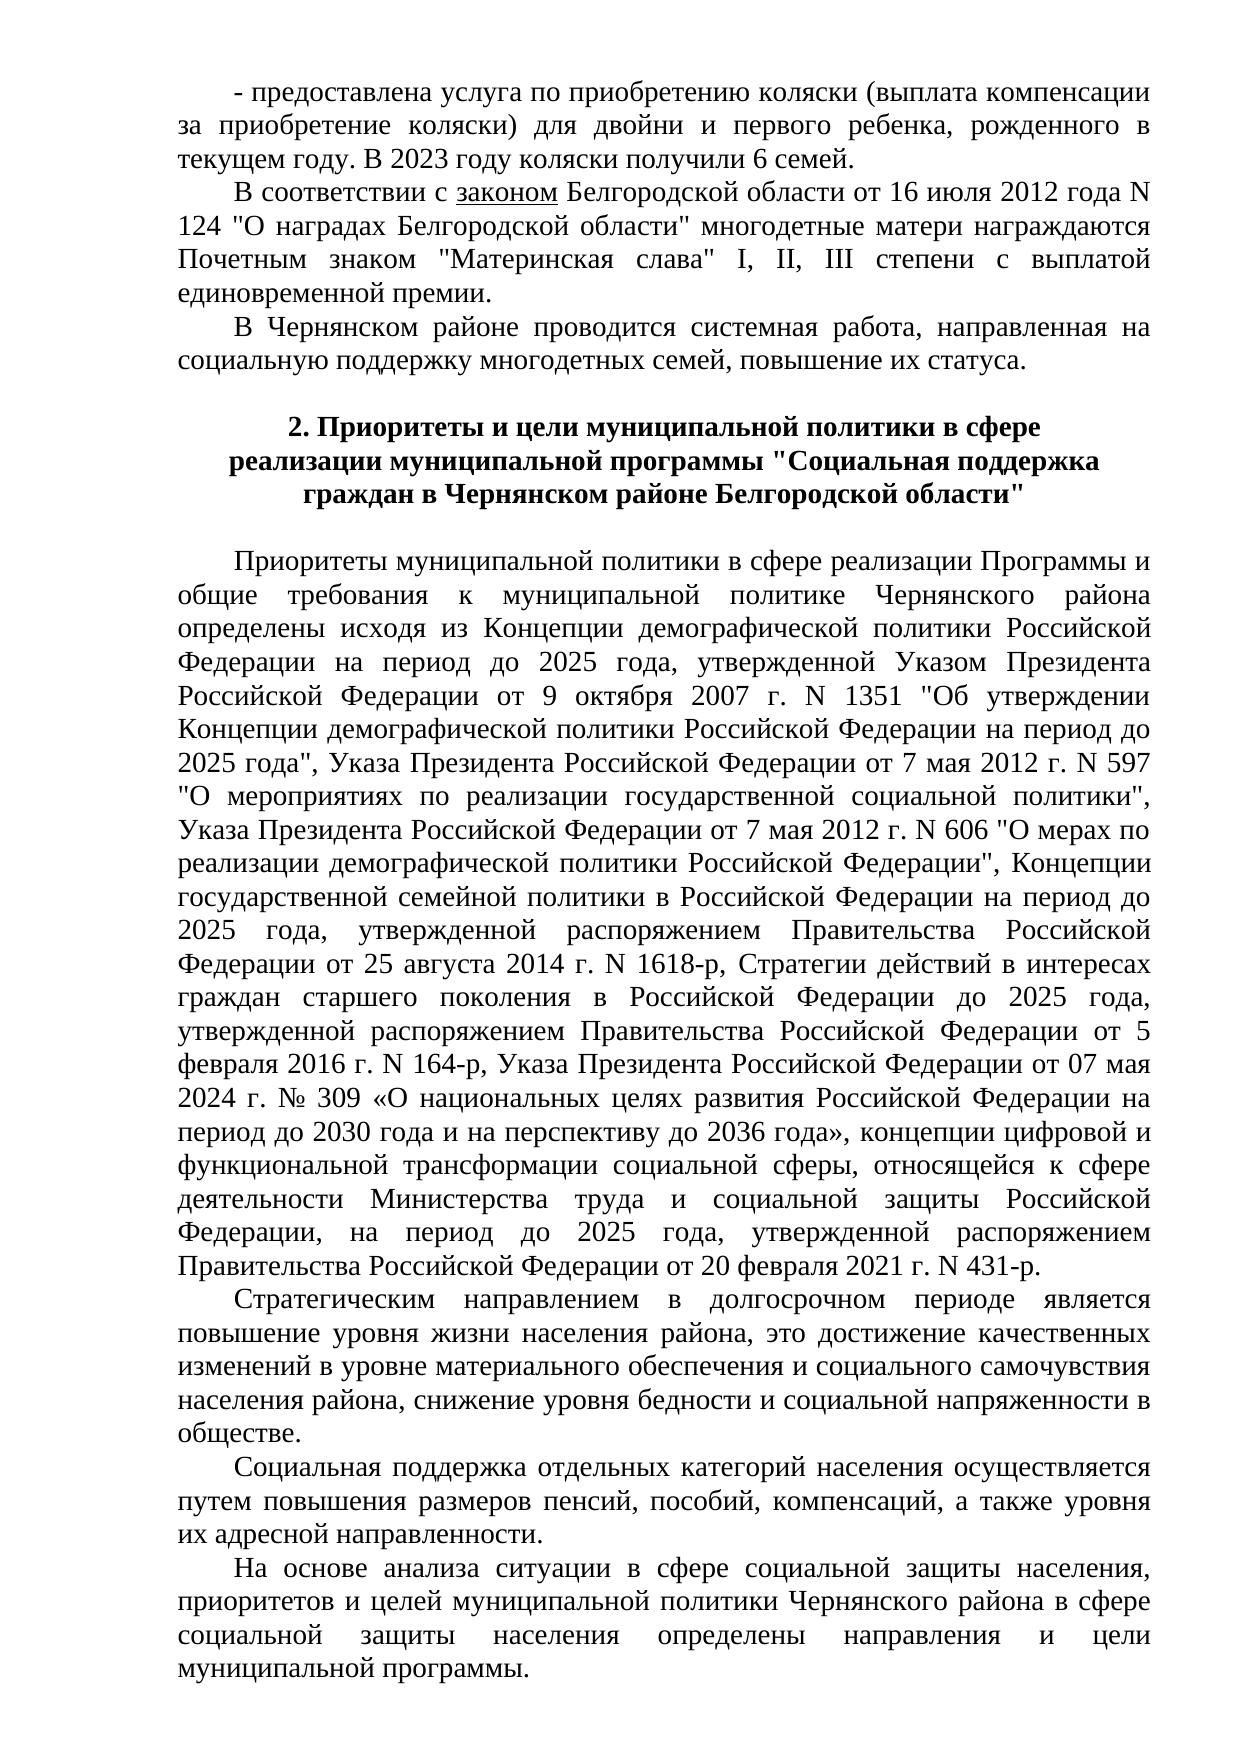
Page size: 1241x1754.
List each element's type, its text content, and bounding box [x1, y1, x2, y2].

text Социальная поддержка отдельных категорий населения осуществляется путем повышения размеров пенсий, пособий, компенсаций, а также уровня их адресной направленности. [177, 1449, 1152, 1550]
text На основе анализа ситуации в сфере социальной защиты населения, приоритетов и целей муниципальной политики Чернянского района в сфере социальной защиты населения определены направления и цели муниципальной программы. [177, 1550, 1152, 1684]
text Приоритеты муниципальной политики в сфере реализации Программы и общие требования к муниципальной политике Чернянского района определены исходя из Концепции демографической политики Российской Федерации на период до 2025 года, утвержденной Указом Президента Российской Федерации от 9 октября 2007 г. N 1351 "Об утверждении Концепции демографической политики Российской Федерации на период до 2025 года", Указа Президента Российской Федерации от 7 мая 2012 г. N 597 "О мероприятиях по реализации государственной социальной политики", Указа Президента Российской Федерации от 7 мая 2012 г. N 606 "О мерах по реализации демографической политики Российской Федерации", Концепции государственной семейной политики в Российской Федерации на период до 2025 года, утвержденной распоряжением Правительства Российской Федерации от 25 августа 2014 г. N 1618-р, Стратегии действий в интересах граждан старшего поколения в Российской Федерации до 2025 года, утвержденной распоряжением Правительства Российской Федерации от 5 февраля 2016 г. N 164-р, Указа Президента Российской Федерации от 07 мая 2024 г. № 309 «О национальных целях развития Российской Федерации на период до 2030 года и на перспективу до 2036 года», концепции цифровой и функциональной трансформации социальной сферы, относящейся к сфере деятельности Министерства труда и социальной защиты Российской Федерации, на период до 2025 года, утвержденной распоряжением Правительства Российской Федерации от 20 февраля 2021 г. N 431-р. [177, 543, 1152, 1281]
text В Чернянском районе проводится системная работа, направленная на социальную поддержку многодетных семей, повышение их статуса. [177, 309, 1152, 376]
text 2. Приоритеты и цели муниципальной политики в сфере [177, 409, 1152, 443]
text - предоставлена услуга по приобретению коляски (выплата компенсации за приобретение коляски) для двойни и первого ребенка, рожденного в текущем году. В 2023 году коляски получили 6 семей. [177, 74, 1152, 174]
text В соответствии с законом Белгородской области от 16 июля 2012 года N 124 "О наградах Белгородской области" многодетные матери награждаются Почетным знаком "Материнская слава" I, II, III степени с выплатой единовременной премии. [177, 174, 1152, 309]
text реализации муниципальной программы "Социальная поддержка граждан в Чернянском районе Белгородской области" [177, 443, 1152, 510]
text Стратегическим направлением в долгосрочном периоде является повышение уровня жизни населения района, это достижение качественных изменений в уровне материального обеспечения и социального самочувствия населения района, снижение уровня бедности и социальной напряженности в обществе. [177, 1281, 1152, 1449]
